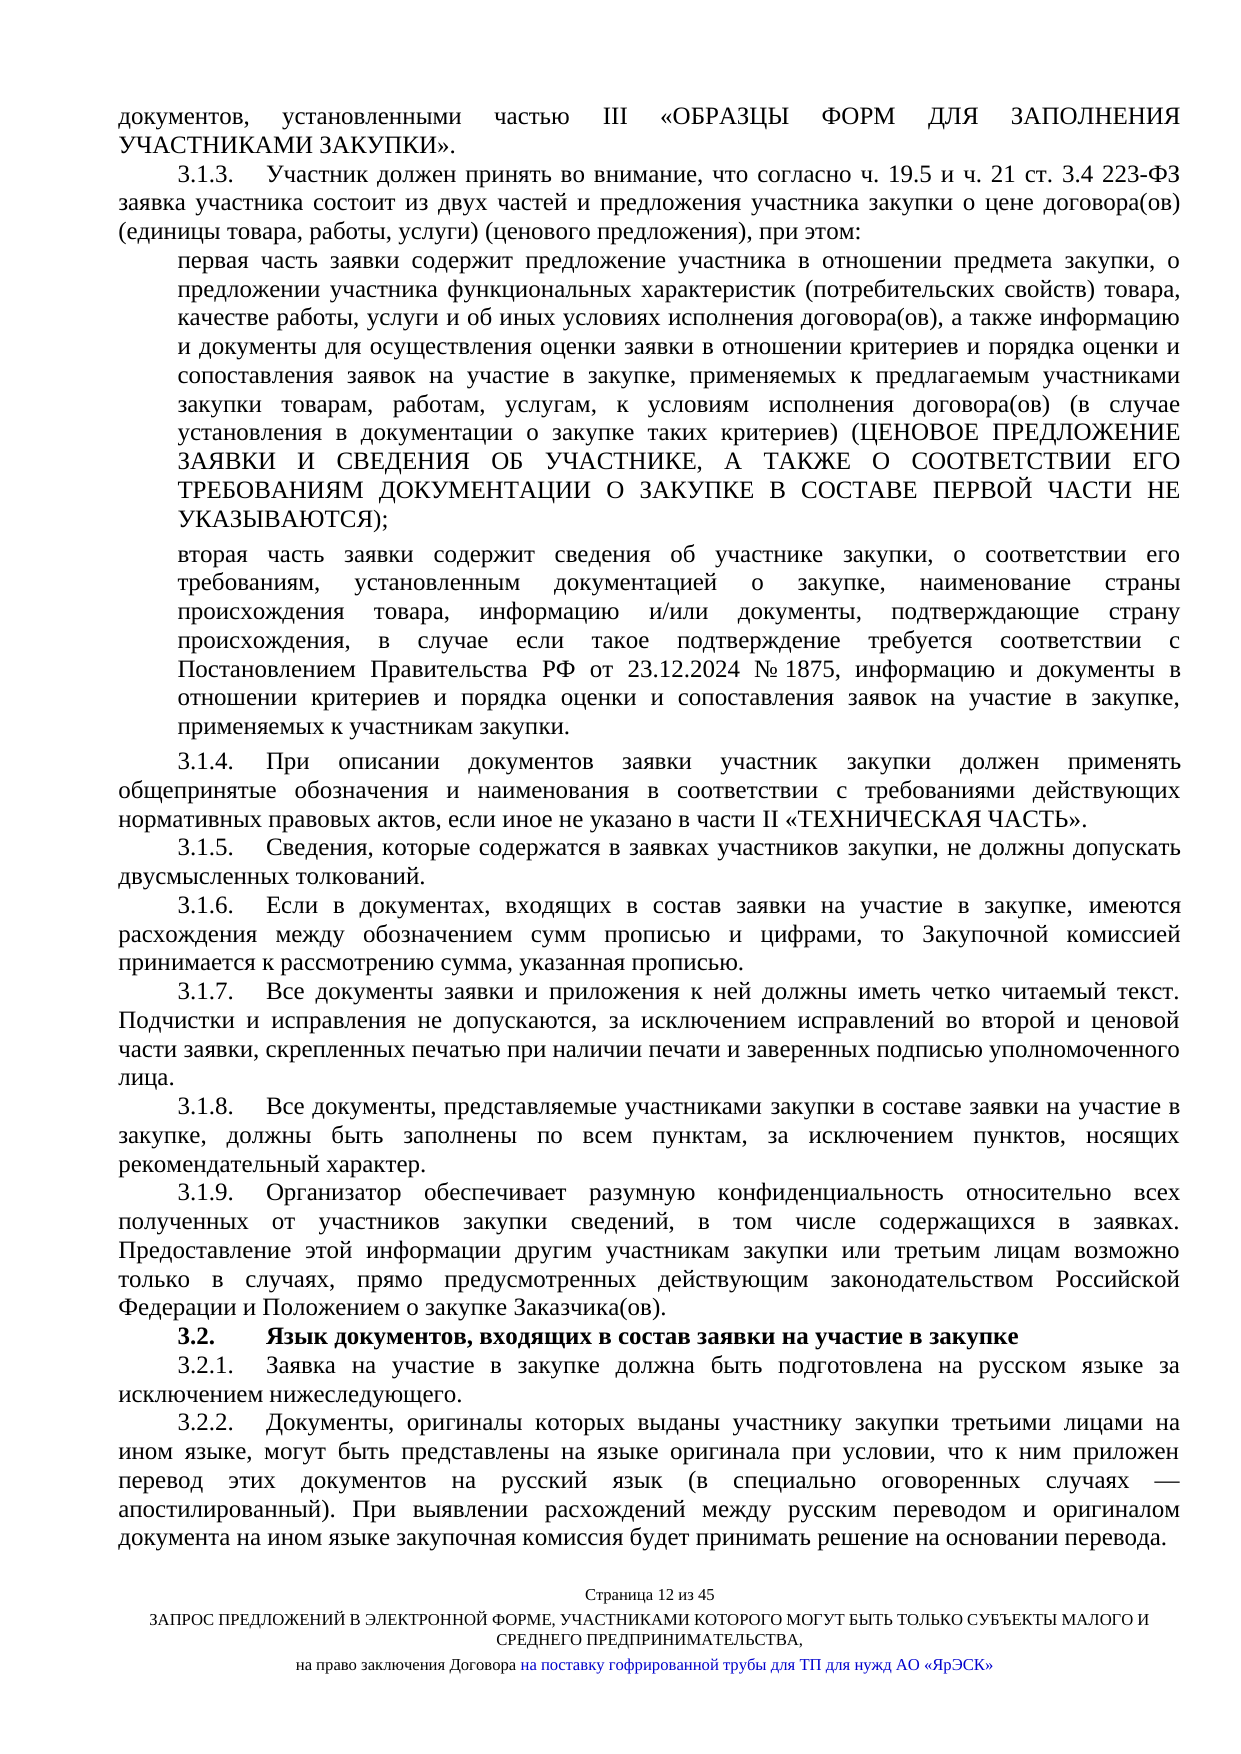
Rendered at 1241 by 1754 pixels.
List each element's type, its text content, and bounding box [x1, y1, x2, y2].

subtitle Сведения, которые содержатся в заявках участников закупки, не должны допускать двусмысленных толкований. [118, 919, 1181, 976]
subtitle Язык документов, входящих в состав заявки на участие в закупке [118, 1407, 1181, 1436]
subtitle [118, 1494, 1181, 1580]
subtitle Участник закупки готовит заявку на участие в закупке в соответствии с требованиями раздела 3 «ТРЕБОВАНИЯ К СОДЕРЖАНИЮ ЗАЯВКИ НА УЧАСТИЕ В ЗАКУПКЕ» части I «ОБЩИЕ УСЛОВИЯ ПРОВЕДЕНИЯ ЗАКУПКИ» и в соответствии с формами документов, установленными частью III «ОБРАЗЦЫ ФОРМ ДЛЯ ЗАПОЛНЕНИЯ УЧАСТНИКАМИ ЗАКУПКИ». [118, 101, 1181, 245]
subtitle Участник должен принять во внимание, что согласно ч. 19.5 и ч. 21 ст. 3.4 223-ФЗ заявка участника состоит из двух частей и предложения участника закупки о цене договора(ов) (единицы товара, работы, услуги) (ценового предложения), при этом: [118, 245, 1181, 331]
text вторая часть заявки содержит сведения об участнике закупки, о соответствии его требованиям, установленным документацией о закупке, наименование страны происхождения товара, информацию и/или документы, подтверждающие страну происхождения, в случае если такое подтверждение требуется соответствии с Постановлением Правительства РФ от 23.12.2024 № 1875, информацию и документы в отношении критериев и порядка оценки и сопоставления заявок на участие в закупке, применяемых к участникам закупки. [177, 625, 1181, 826]
subtitle Если в документах, входящих в состав заявки на участие в закупке, имеются расхождения между обозначением сумм прописью и цифрами, то Закупочной комиссией принимается к рассмотрению сумма, указанная прописью. [118, 976, 1181, 1062]
subtitle При описании документов заявки участник закупки должен применять общепринятые обозначения и наименования в соответствии с требованиями действующих нормативных правовых актов, если иное не указано в части II «ТЕХНИЧЕСКАЯ ЧАСТЬ». [118, 832, 1181, 919]
subtitle Организатор обеспечивает разумную конфиденциальность относительно всех полученных от участников закупки сведений, в том числе содержащихся в заявках. Предоставление этой информации другим участникам закупки или третьим лицам возможно только в случаях, прямо предусмотренных действующим законодательством Российской Федерации и Положением о закупке Заказчика(ов). [118, 1264, 1181, 1407]
subtitle Заявка на участие в закупке должна быть подготовлена на русском языке за исключением нижеследующего. [118, 1436, 1181, 1494]
subtitle Все документы заявки и приложения к ней должны иметь четко читаемый текст. Подчистки и исправления не допускаются, за исключением исправлений во второй и ценовой части заявки, скрепленных печатью при наличии печати и заверенных подписью уполномоченного лица. [118, 1062, 1181, 1177]
text первая часть заявки содержит предложение участника в отношении предмета закупки, о предложении участника функциональных характеристик (потребительских свойств) товара, качестве работы, услуги и об иных условиях исполнения договора(ов), а также информацию и документы для осуществления оценки заявки в отношении критериев и порядка оценки и сопоставления заявок на участие в закупке, применяемых к предлагаемым участниками закупки товарам, работам, услугам, к условиям исполнения договора(ов) (в случае установления в документации о закупке таких критериев) (ЦЕНОВОЕ ПРЕДЛОЖЕНИЕ ЗАЯВКИ И СВЕДЕНИЯ ОБ УЧАСТНИКЕ, А ТАКЖЕ О СООТВЕТСТВИИ ЕГО ТРЕБОВАНИЯМ ДОКУМЕНТАЦИИ О ЗАКУПКЕ В СОСТАВЕ ПЕРВОЙ ЧАСТИ НЕ УКАЗЫВАЮТСЯ); [177, 331, 1181, 619]
subtitle Все документы, представляемые участниками закупки в составе заявки на участие в закупке, должны быть заполнены по всем пунктам, за исключением пунктов, носящих рекомендательный характер. [118, 1177, 1181, 1264]
